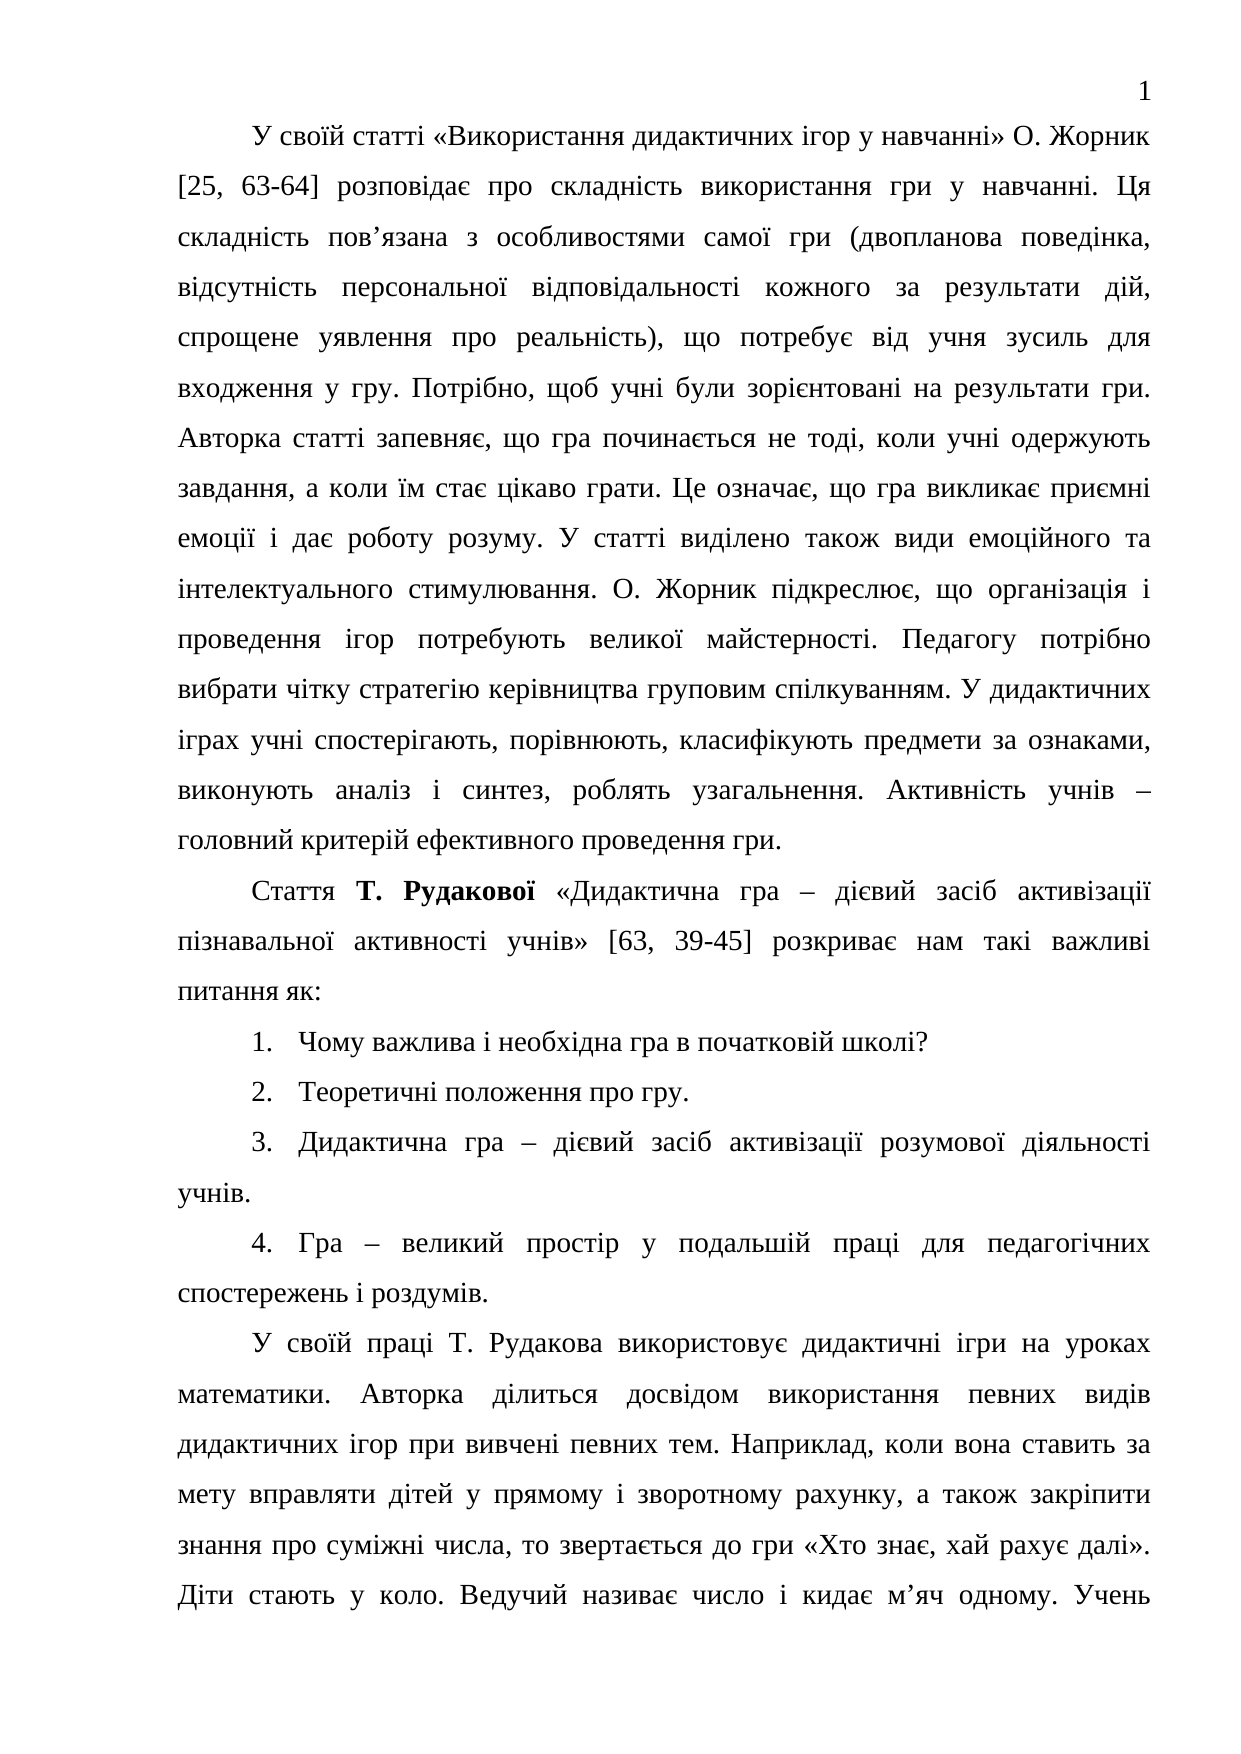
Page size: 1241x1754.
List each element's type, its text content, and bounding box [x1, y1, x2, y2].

list Теоретичні положення про гру. [177, 1074, 1152, 1108]
list Дидактична гра – дієвий засіб активізації розумової діяльності учнів. [177, 1124, 1152, 1208]
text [177, 1326, 1152, 1611]
list Чому важлива і необхідна гра в початковій школі? [177, 1024, 1152, 1057]
text У своїй статті «Використання дидактичних ігор у навчанні» О. Жорник [25, 63-64] розповідає про складність використання гри у навчанні. Ця складність пов’язана з особливостями самої гри (двопланова поведінка, відсутність персональної відповідальності кожного за результати дій, спрощене уявлення про реальність), що потребує від учня зусиль для входження у гру. Потрібно, щоб учні були зорієнтовані на результати гри. Авторка статті запевняє, що гра починається не тоді, коли учні одержують завдання, а коли їм стає цікаво грати. Це означає, що гра викликає приємні емоції і дає роботу розуму. У статті виділено також види емоційного та інтелектуального стимулювання. О. Жорник підкреслює, що організація і проведення ігор потребують великої майстерності. Педагогу потрібно вибрати чітку стратегію керівництва груповим спілкуванням. У дидактичних іграх учні спостерігають, порівнюють, класифікують предмети за ознаками, виконують аналіз і синтез, роблять узагальнення. Активність учнів – головний критерій ефективного проведення гри. [177, 118, 1152, 856]
text Стаття Т. Рудакової «Дидактична гра – дієвий засіб активізації пізнавальної активності учнів» [63, 39-45] розкриває нам такі важливі питання як: [177, 873, 1152, 1007]
list Гра – великий простір у подальшій праці для педагогічних спостережень і роздумів. [177, 1225, 1152, 1309]
